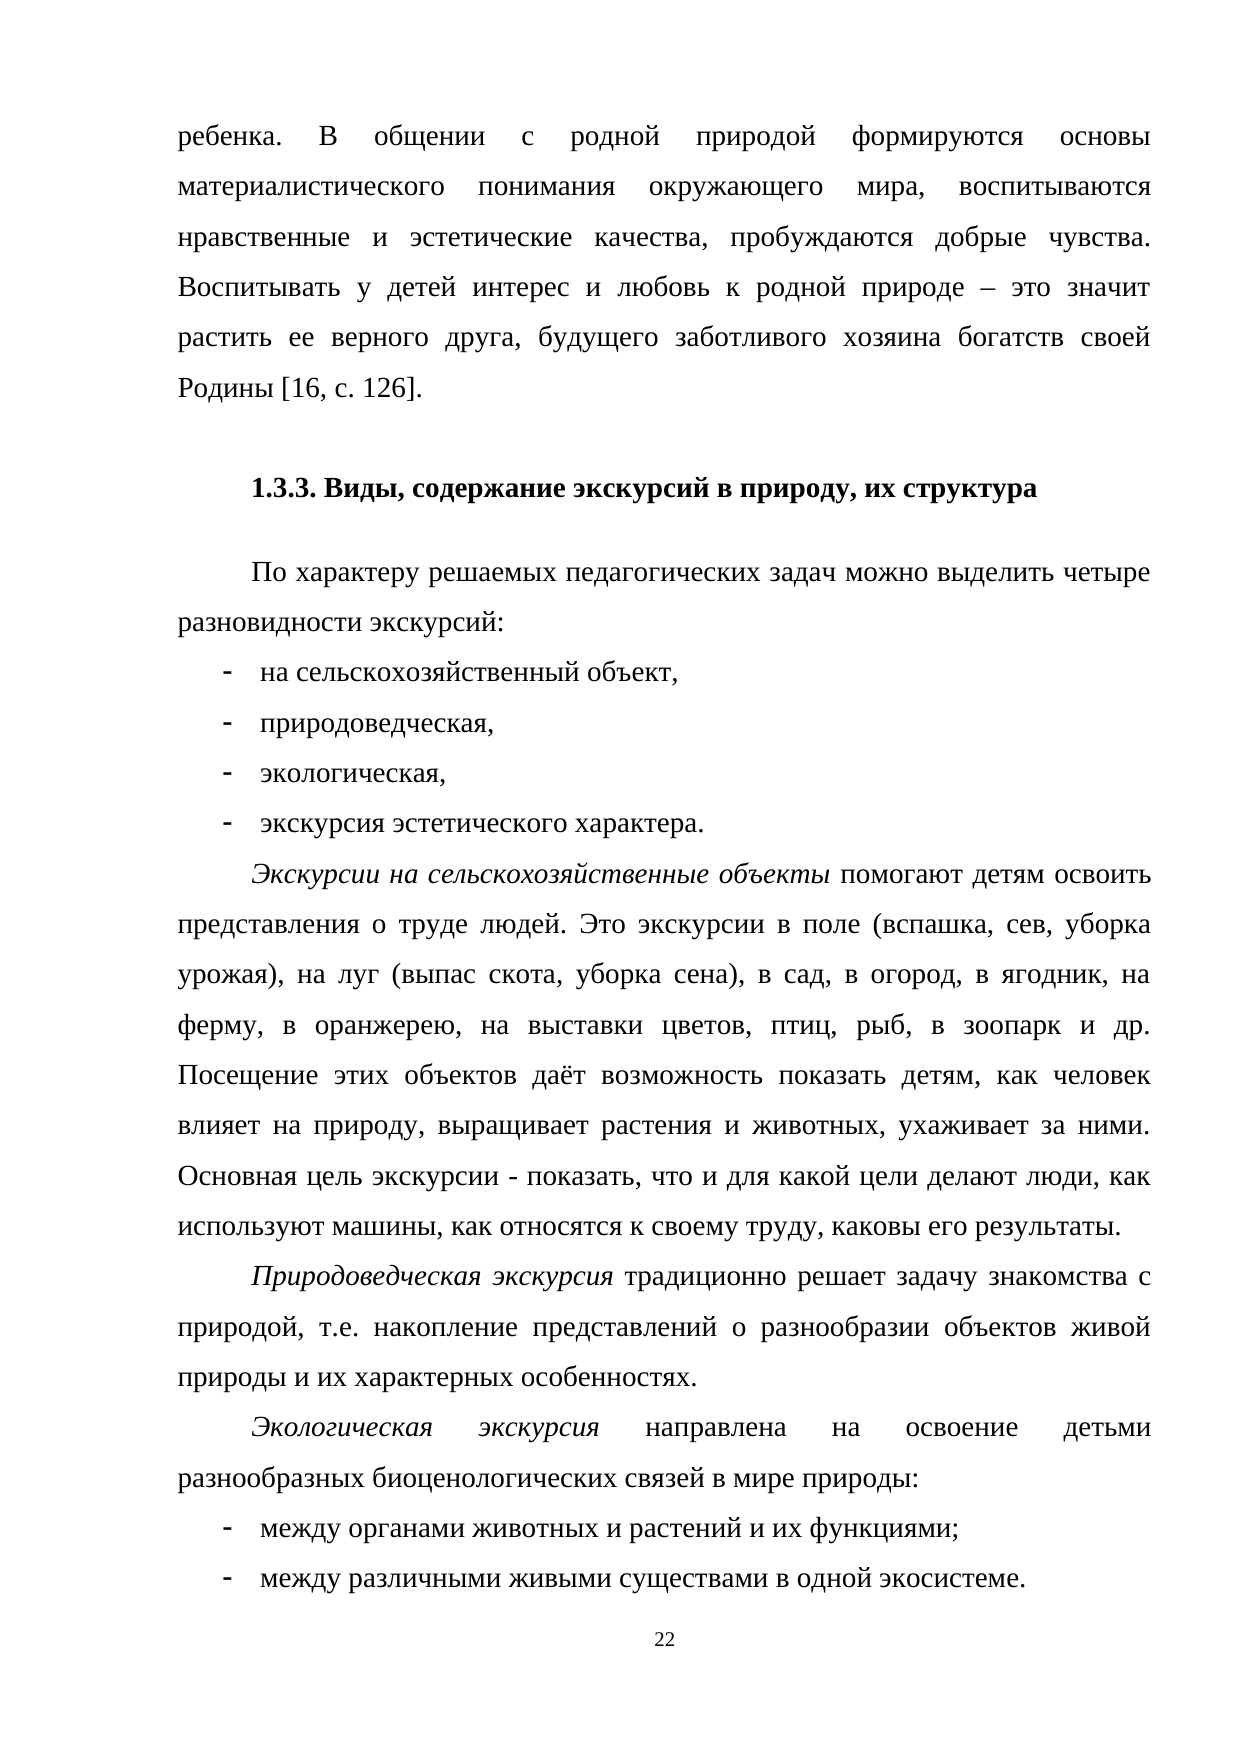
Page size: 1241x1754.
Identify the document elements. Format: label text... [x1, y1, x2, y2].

list между органами животных и растений и их функциями; [222, 1510, 1152, 1544]
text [177, 118, 1152, 403]
list на сельскохозяйственный объект, [222, 654, 1152, 688]
text По характеру решаемых педагогических задач можно выделить четыре разновидности экскурсий: [177, 554, 1152, 637]
list экологическая, [222, 755, 1152, 789]
text Экскурсии на сельскохозяйственные объекты помогают детям освоить представления о труде людей. Это экскурсии в поле (вспашка, сев, уборка урожая), на луг (выпас скота, уборка сена), в сад, в огород, в ягодник, на ферму, в оранжерею, на выставки цветов, птиц, рыб, в зоопарк и др. Посещение этих объектов даёт возможность показать детям, как человек влияет на природу, выращивает растения и животных, ухаживает за ними. Основная цель экскурсии - показать, что и для какой цели делают люди, как используют машины, как относятся к своему труду, каковы его результаты. [177, 856, 1152, 1242]
list между различными живыми существами в одной экосистеме. [222, 1560, 1152, 1594]
text Природоведческая экскурсия традиционно решает задачу знакомства с природой, т.е. накопление представлений о разнообразии объектов живой природы и их характерных особенностях. [177, 1258, 1152, 1393]
list экскурсия эстетического характера. [222, 806, 1152, 839]
text Экологическая экскурсия направлена на освоение детьми разнообразных биоценологических связей в мире природы: [177, 1409, 1152, 1493]
text 1.3.3. Виды, содержание экскурсий в природу, их структура [177, 470, 1152, 503]
list природоведческая, [222, 705, 1152, 738]
